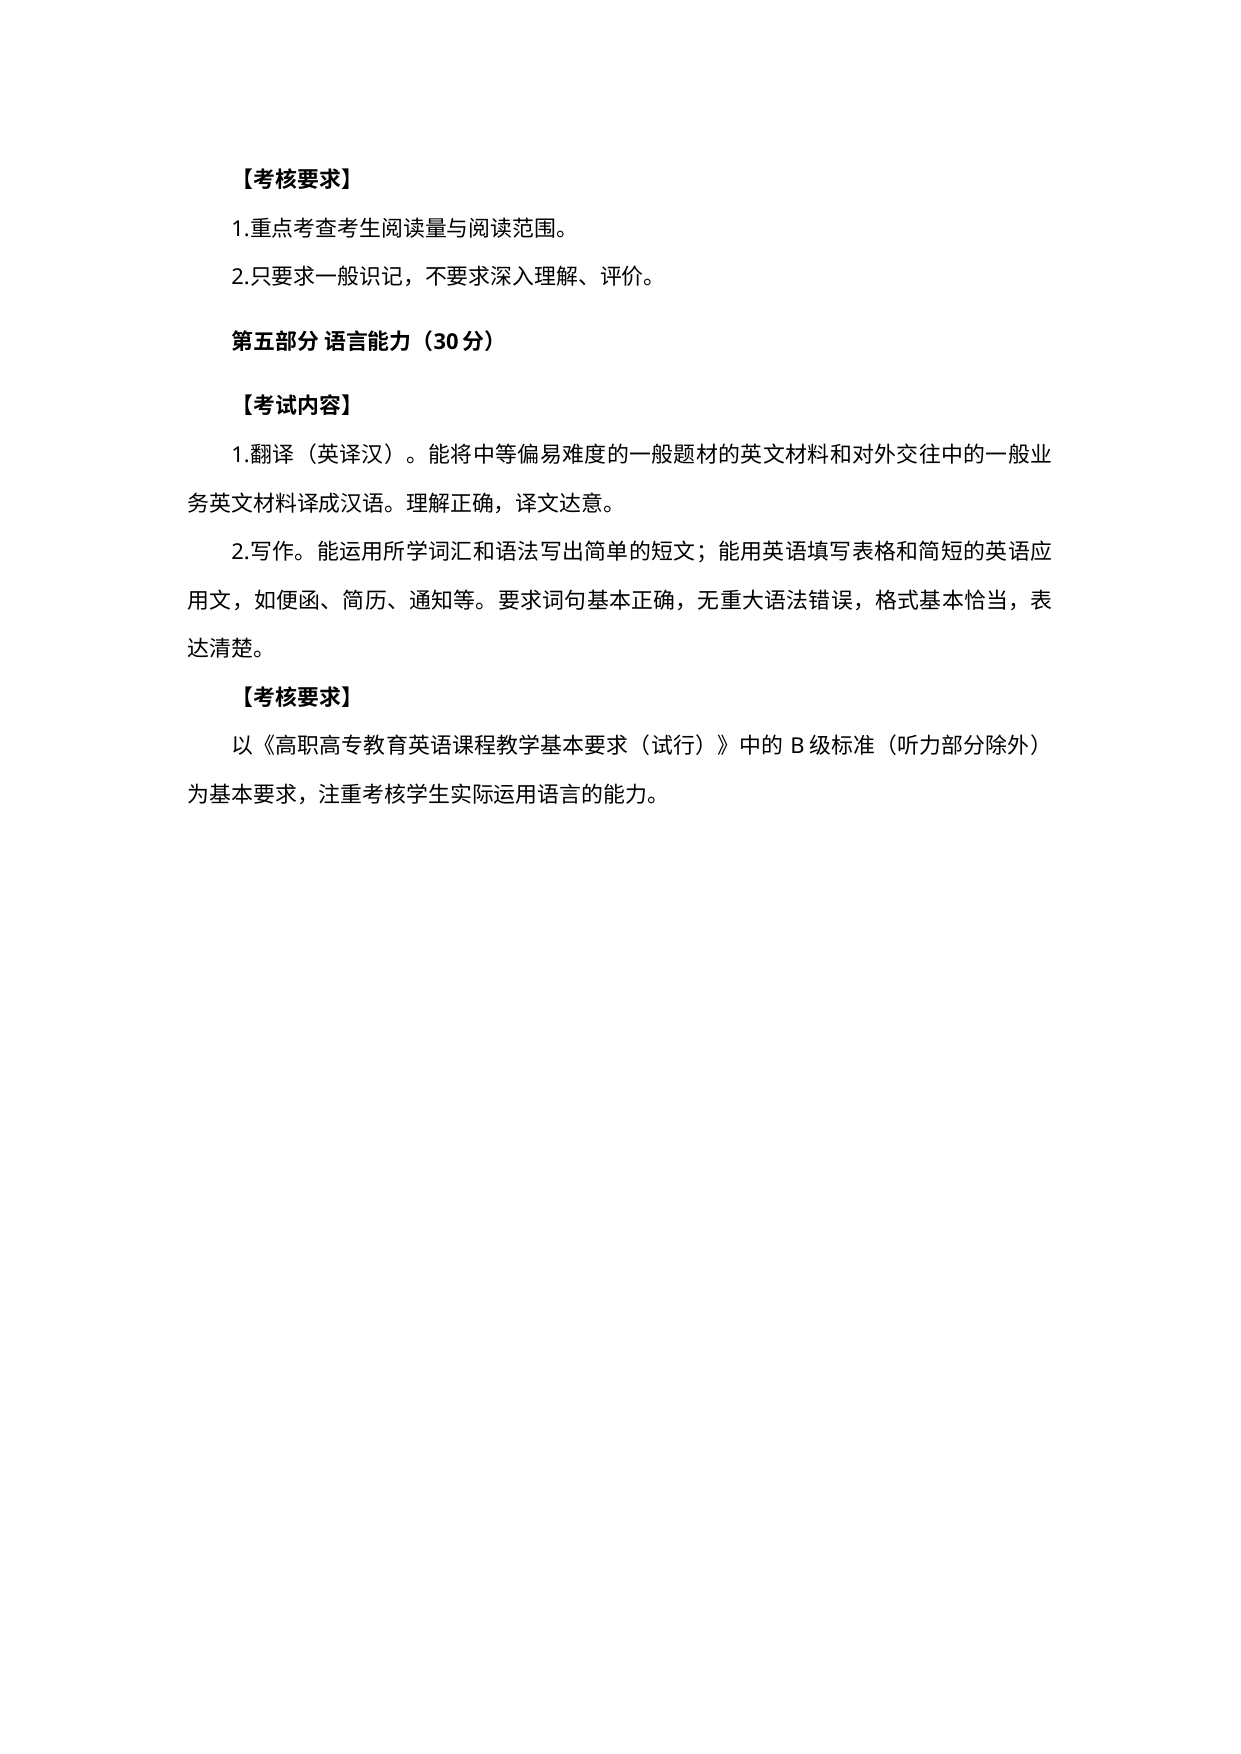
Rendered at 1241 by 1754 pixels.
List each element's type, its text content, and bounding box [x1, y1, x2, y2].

text 1.重点考查考生阅读量与阅读范围。 [187, 210, 1053, 243]
text 以《高职高专教育英语课程教学基本要求（试行）》中的B级标准（听力部分除外）为基本要求，注重考核学生实际运用语言的能力。 [187, 728, 1053, 809]
text 【考核要求】 [187, 679, 1053, 712]
text 1.翻译（英译汉）。能将中等偏易难度的一般题材的英文材料和对外交往中的一般业务英文材料译成汉语。理解正确，译文达意。 [187, 436, 1053, 518]
text 【考核要求】 [187, 162, 1053, 194]
text 第五部分 语言能力（30分） [187, 323, 1053, 356]
text 【考试内容】 [187, 388, 1053, 421]
text 2.只要求一般识记，不要求深入理解、评价。 [187, 259, 1053, 291]
text 2.写作。能运用所学词汇和语法写出简单的短文；能用英语填写表格和简短的英语应用文，如便函、简历、通知等。要求词句基本正确，无重大语法错误，格式基本恰当，表达清楚。 [187, 533, 1053, 663]
